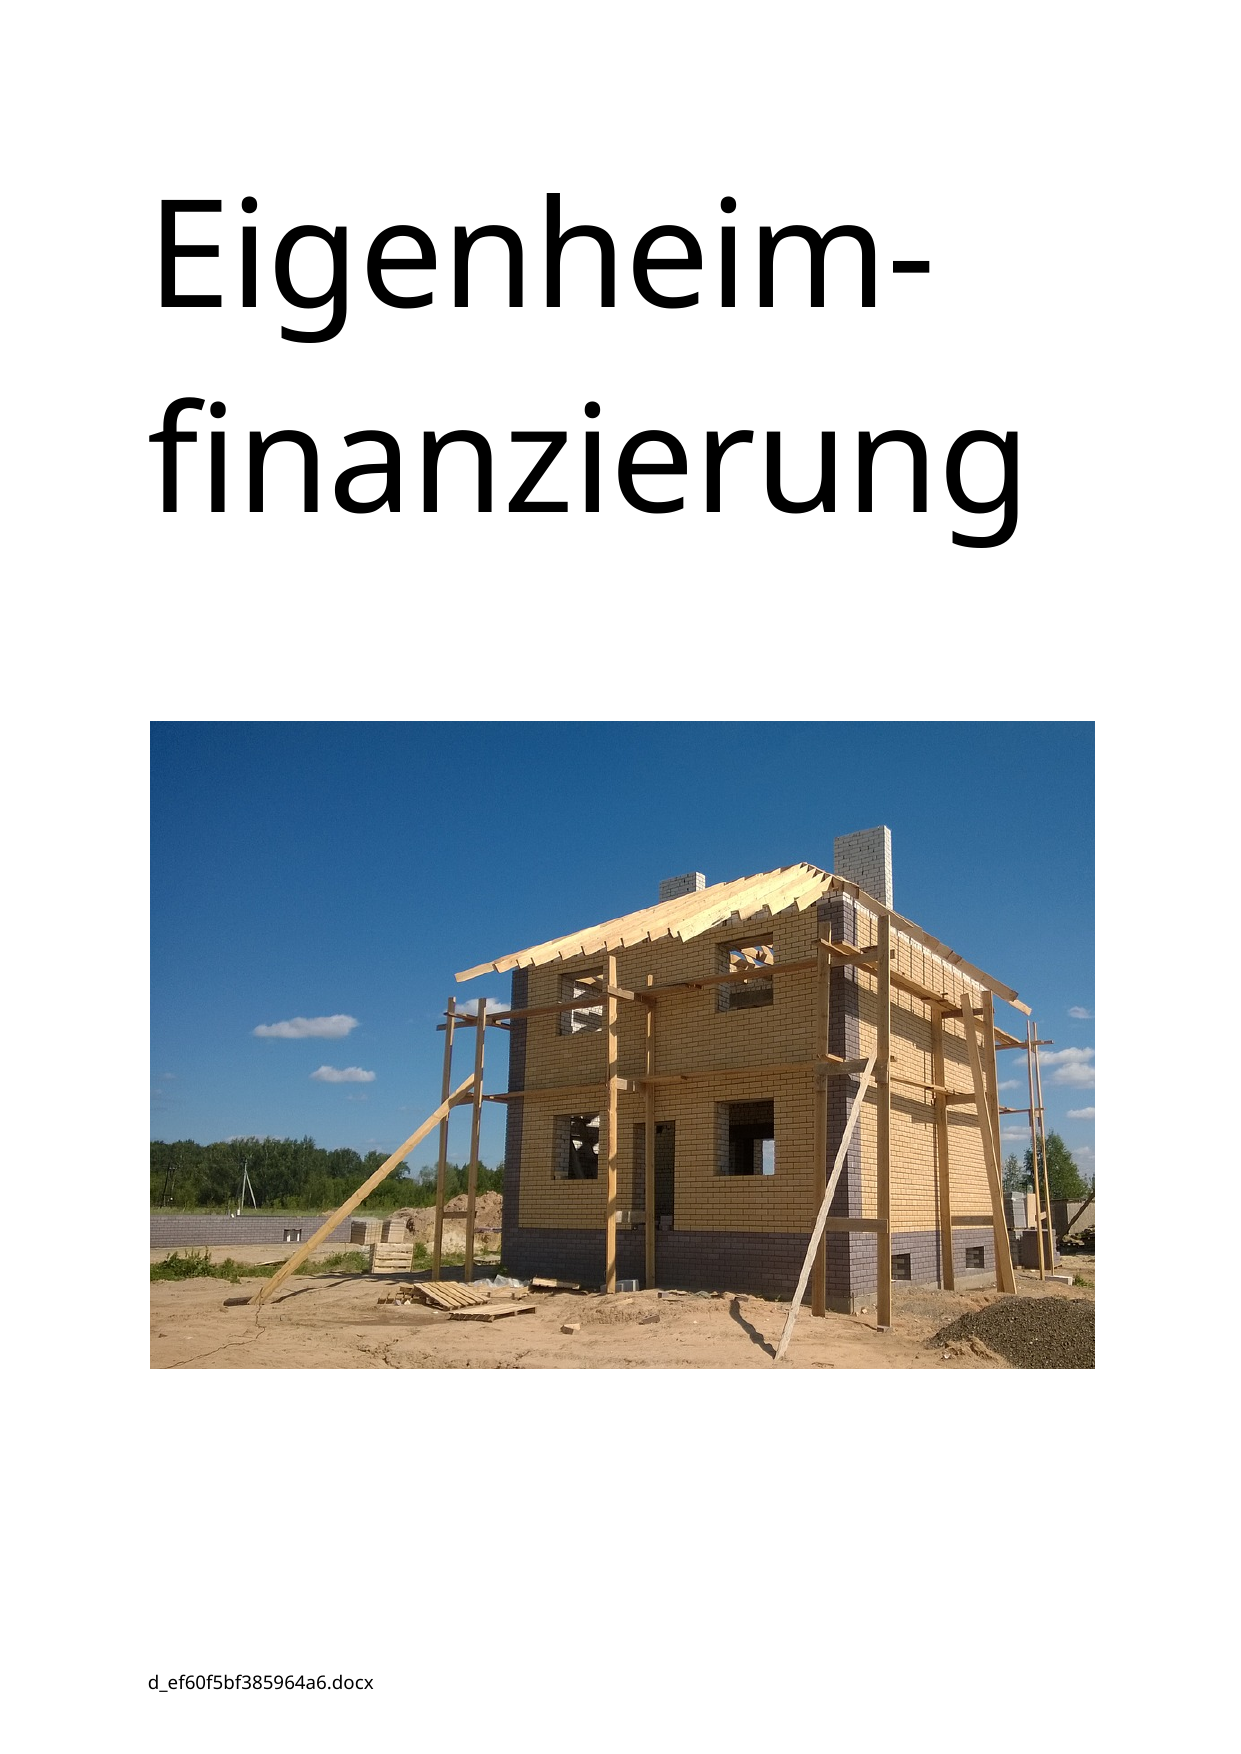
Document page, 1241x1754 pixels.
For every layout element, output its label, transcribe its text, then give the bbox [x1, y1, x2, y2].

picture [150, 721, 1095, 1369]
title Eigenheimfinanzierung [148, 148, 1093, 556]
